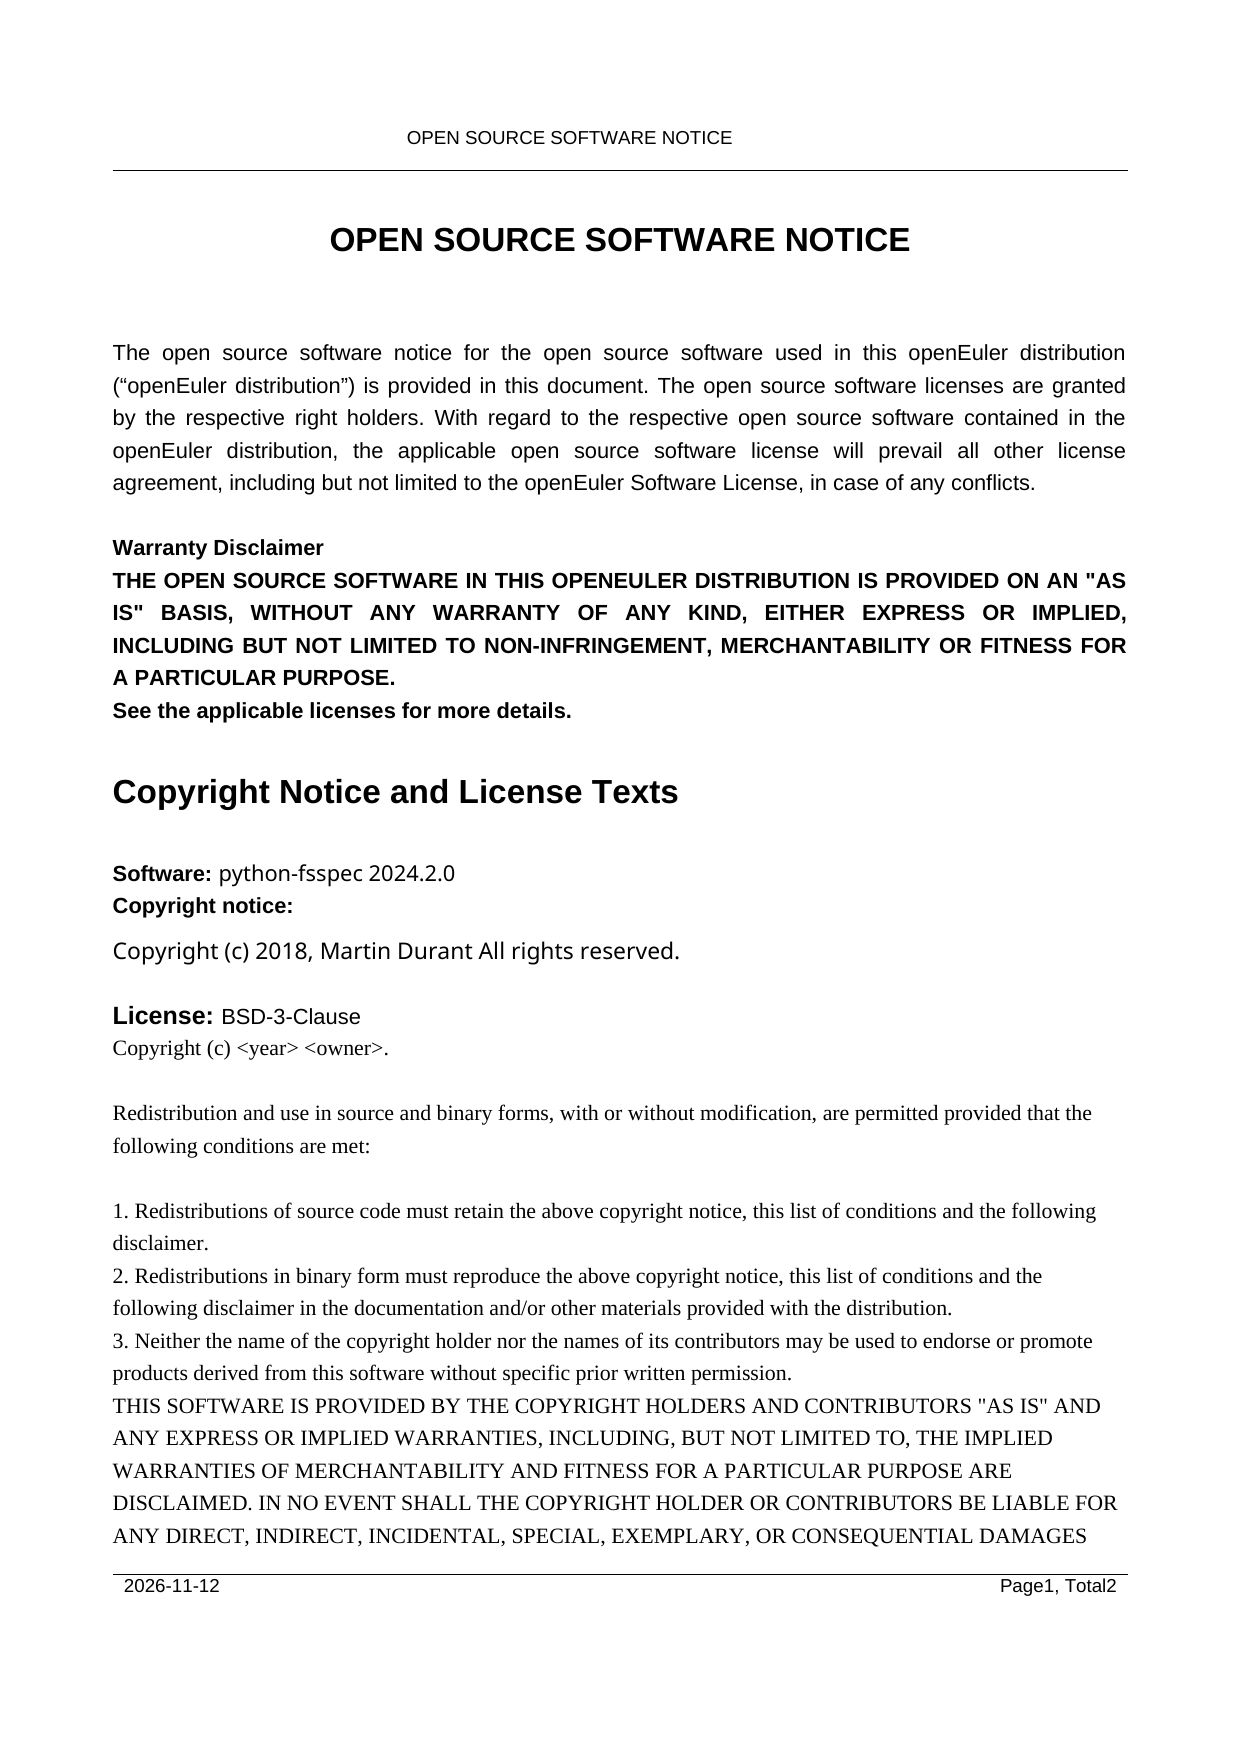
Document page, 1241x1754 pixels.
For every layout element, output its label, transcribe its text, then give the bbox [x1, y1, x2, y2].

text License: BSD-3-Clause [112, 999, 1128, 1031]
text Warranty Disclaimer [112, 531, 1128, 564]
text OPEN SOURCE SOFTWARE NOTICE [112, 206, 1128, 271]
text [112, 1031, 1128, 1551]
text Copyright Notice and License Texts [112, 759, 1128, 824]
title Software: python-fsspec 2024.2.0 [112, 856, 1128, 889]
text Copyright notice: [112, 889, 1128, 921]
text The open source software notice for the open source software used in this openEuler distribution (“openEuler distribution”) is provided in this document. The open source software licenses are granted by the respective right holders. With regard to the respective open source software contained in the openEuler distribution, the applicable open source software license will prevail all other license agreement, including but not limited to the openEuler Software License, in case of any conflicts. [112, 336, 1128, 499]
text Copyright (c) 2018, Martin Durant All rights reserved. [112, 934, 1128, 999]
text THE OPEN SOURCE SOFTWARE IN THIS OPENEULER DISTRIBUTION IS PROVIDED ON AN "AS IS" BASIS, WITHOUT ANY WARRANTY OF ANY KIND, EITHER EXPRESS OR IMPLIED, INCLUDING BUT NOT LIMITED TO NON-INFRINGEMENT, MERCHANTABILITY OR FITNESS FOR A PARTICULAR PURPOSE. See the applicable licenses for more details. [112, 564, 1128, 726]
